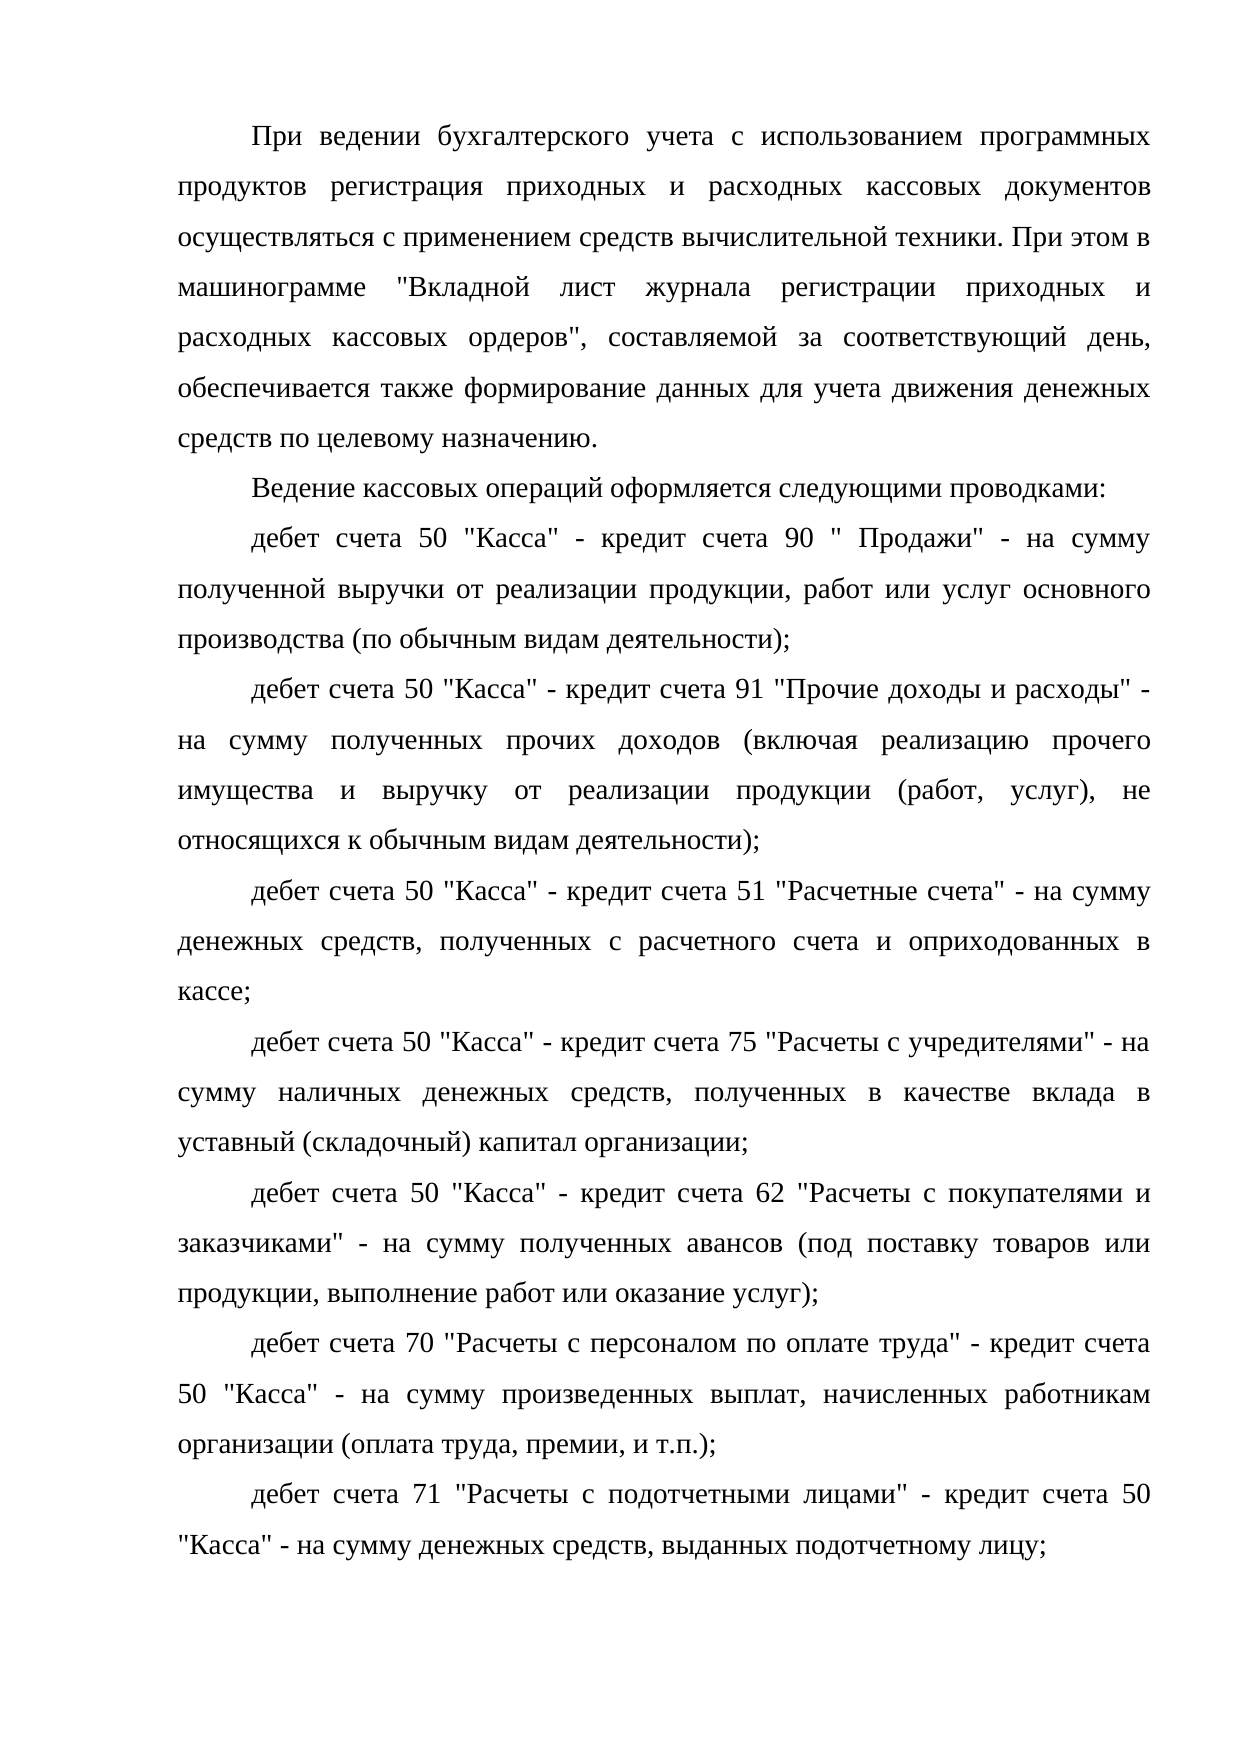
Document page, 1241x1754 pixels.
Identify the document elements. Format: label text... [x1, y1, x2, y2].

text дебет счета 50 "Касса" - кредит счета 51 "Расчетные счета" - на сумму денежных средств, полученных с расчетного счета и оприходованных в кассе; [177, 873, 1152, 1007]
text дебет счета 50 "Касса" - кредит счета 90 " Продажи" - на сумму полученной выручки от реализации продукции, работ или услуг основного производства (по обычным видам деятельности); [177, 521, 1152, 655]
text дебет счета 50 "Касса" - кредит счета 75 "Расчеты с учредителями" - на сумму наличных денежных средств, полученных в качестве вклада в уставный (складочный) капитал организации; [177, 1024, 1152, 1158]
text При ведении бухгалтерского учета с использованием программных продуктов регистрация приходных и расходных кассовых документов осуществляться с применением средств вычислительной техники. При этом в машинограмме "Вкладной лист журнала регистрации приходных и расходных кассовых ордеров", составляемой за соответствующий день, обеспечивается также формирование данных для учета движения денежных средств по целевому назначению. [177, 118, 1152, 453]
text дебет счета 70 "Расчеты с персоналом по оплате труда" - кредит счета 50 "Касса" - на сумму произведенных выплат, начисленных работникам организации (оплата труда, премии, и т.п.); [177, 1326, 1152, 1460]
text дебет счета 50 "Касса" - кредит счета 62 "Расчеты с покупателями и заказчиками" - на сумму полученных авансов (под поставку товаров или продукции, выполнение работ или оказание услуг); [177, 1175, 1152, 1309]
text дебет счета 50 "Касса" - кредит счета 91 "Прочие доходы и расходы" - на сумму полученных прочих доходов (включая реализацию прочего имущества и выручку от реализации продукции (работ, услуг), не относящихся к обычным видам деятельности); [177, 672, 1152, 856]
text Ведение кассовых операций оформляется следующими проводками: [177, 470, 1152, 504]
text дебет счета 71 "Расчеты с подотчетными лицами" - кредит счета 50 "Касса" - на сумму денежных средств, выданных подотчетному лицу; [177, 1477, 1152, 1560]
